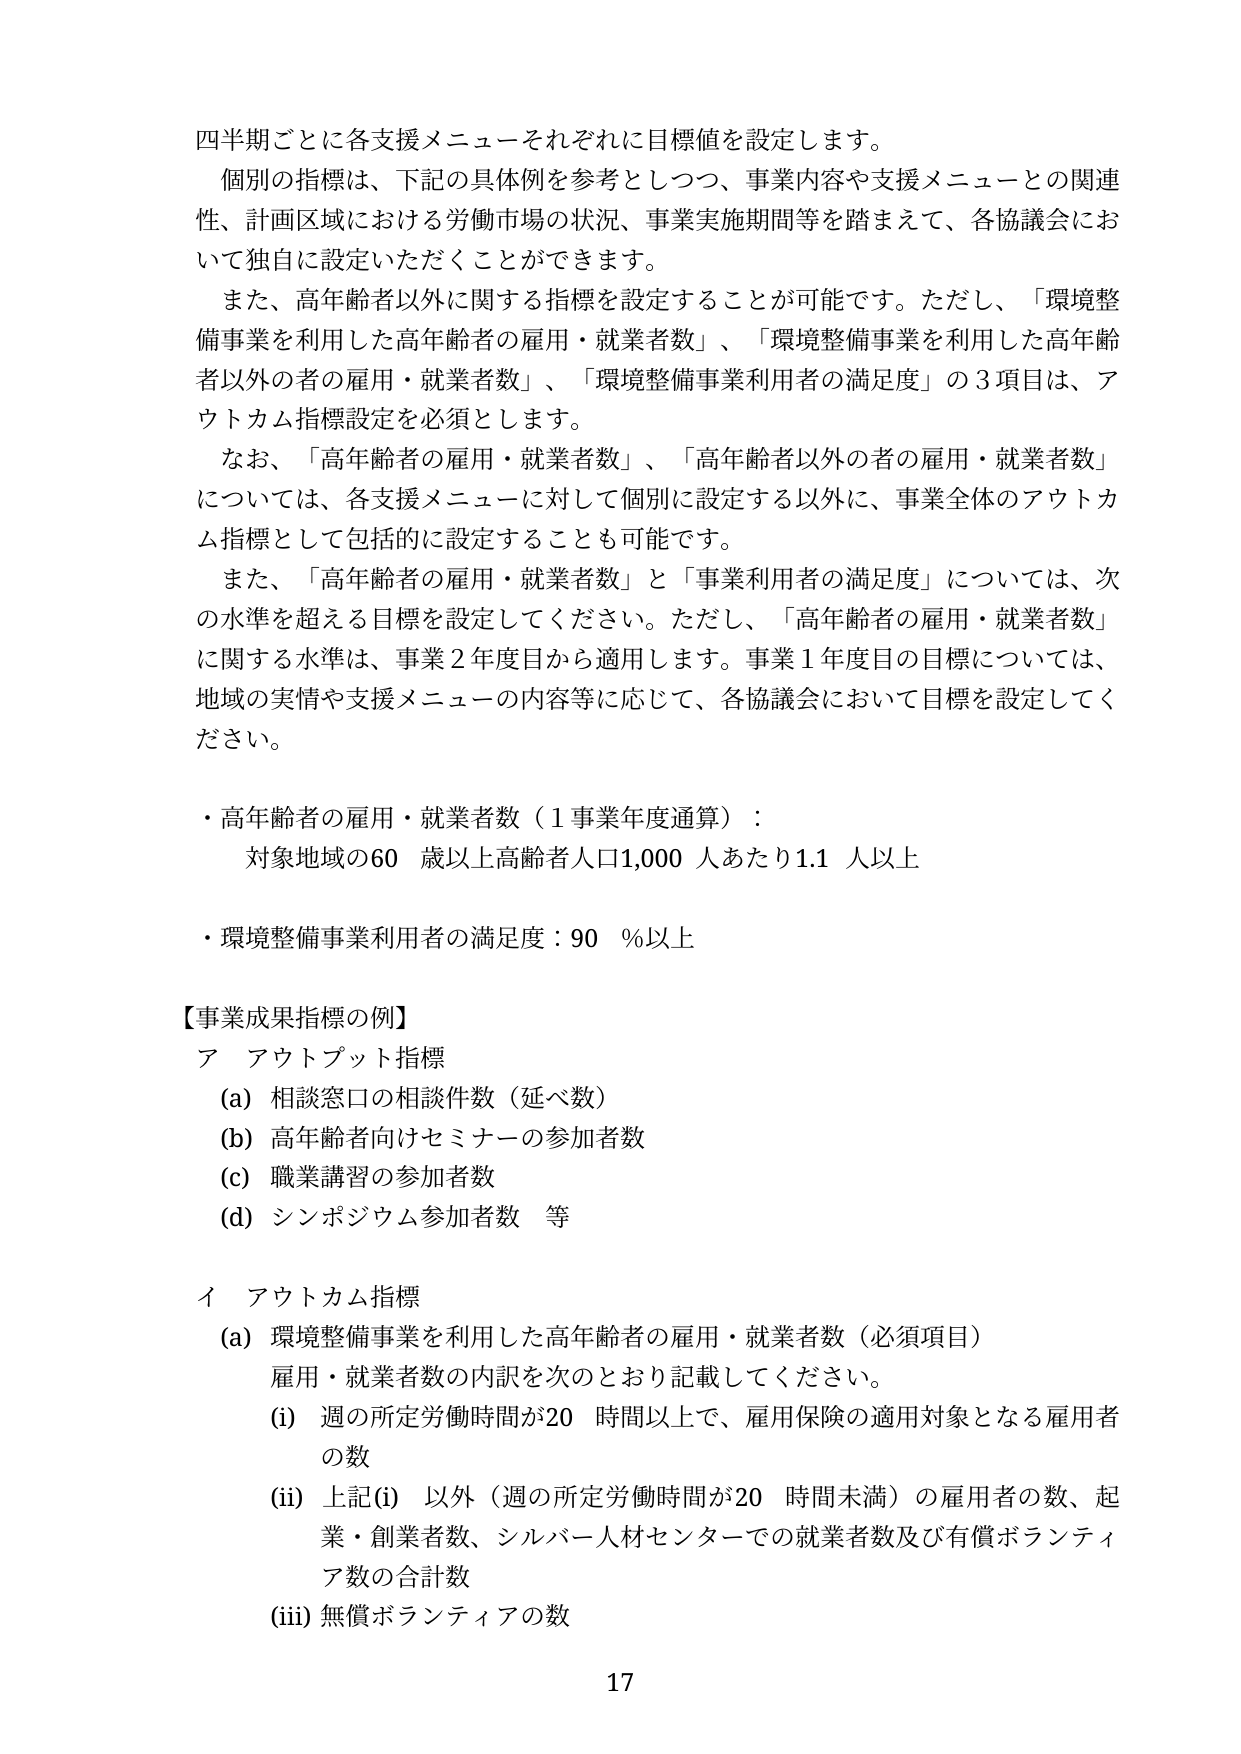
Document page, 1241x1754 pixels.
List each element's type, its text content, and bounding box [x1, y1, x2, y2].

text ・環境整備事業利用者の満足度：90％以上 [120, 917, 1120, 957]
text 雇用・就業者数の内訳を次のとおり記載してください。 [236, 1356, 1120, 1396]
text また、「高年齢者の雇用・就業者数」と「事業利用者の満足度」については、次の水準を超える目標を設定してください。ただし、「高年齢者の雇用・就業者数」に関する水準は、事業２年度目から適用します。事業１年度目の目標については、地域の実情や支援メニューの内容等に応じて、各協議会において目標を設定してください。 [170, 558, 1120, 757]
text なお、「高年齢者の雇用・就業者数」、「高年齢者以外の者の雇用・就業者数」については、各支援メニューに対して個別に設定する以外に、事業全体のアウトカム指標として包括的に設定することも可能です。 [170, 438, 1120, 558]
text (ⅲ) 無償ボランティアの数 [120, 1595, 1120, 1635]
text (c) 職業講習の参加者数 [120, 1156, 1120, 1196]
text 【事業成果指標の例】 [164, 997, 1120, 1037]
text 個別の指標は、下記の具体例を参考としつつ、事業内容や支援メニューとの関連性、計画区域における労働市場の状況、事業実施期間等を踏まえて、各協議会において独自に設定いただくことができます。 [170, 159, 1120, 278]
text (a) 相談窓口の相談件数（延べ数） [120, 1076, 1120, 1116]
text ・高年齢者の雇用・就業者数（１事業年度通算）： [179, 797, 1120, 837]
text ア アウトプット指標 [120, 1037, 1120, 1076]
text (ⅱ) 上記(i)以外（週の所定労働時間が20時間未満）の雇用者の数、起業・創業者数、シルバー人材センターでの就業者数及び有償ボランティア数の合計数 [261, 1475, 1120, 1595]
text (d) シンポジウム参加者数 等 [120, 1196, 1120, 1236]
text (b) 高年齢者向けセミナーの参加者数 [120, 1116, 1120, 1156]
text (a) 環境整備事業を利用した高年齢者の雇用・就業者数（必須項目） [120, 1316, 1120, 1356]
text イ アウトカム指標 [120, 1276, 1120, 1316]
text (ⅰ) 週の所定労働時間が20時間以上で、雇用保険の適用対象となる雇用者の数 [261, 1396, 1120, 1475]
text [170, 119, 1120, 159]
text また、高年齢者以外に関する指標を設定することが可能です。ただし、「環境整備事業を利用した高年齢者の雇用・就業者数」、「環境整備事業を利用した高年齢者以外の者の雇用・就業者数」、「環境整備事業利用者の満足度」の３項目は、アウトカム指標設定を必須とします。 [170, 278, 1120, 438]
text 対象地域の60歳以上高齢者人口1,000人あたり1.1人以上 [120, 837, 1120, 877]
